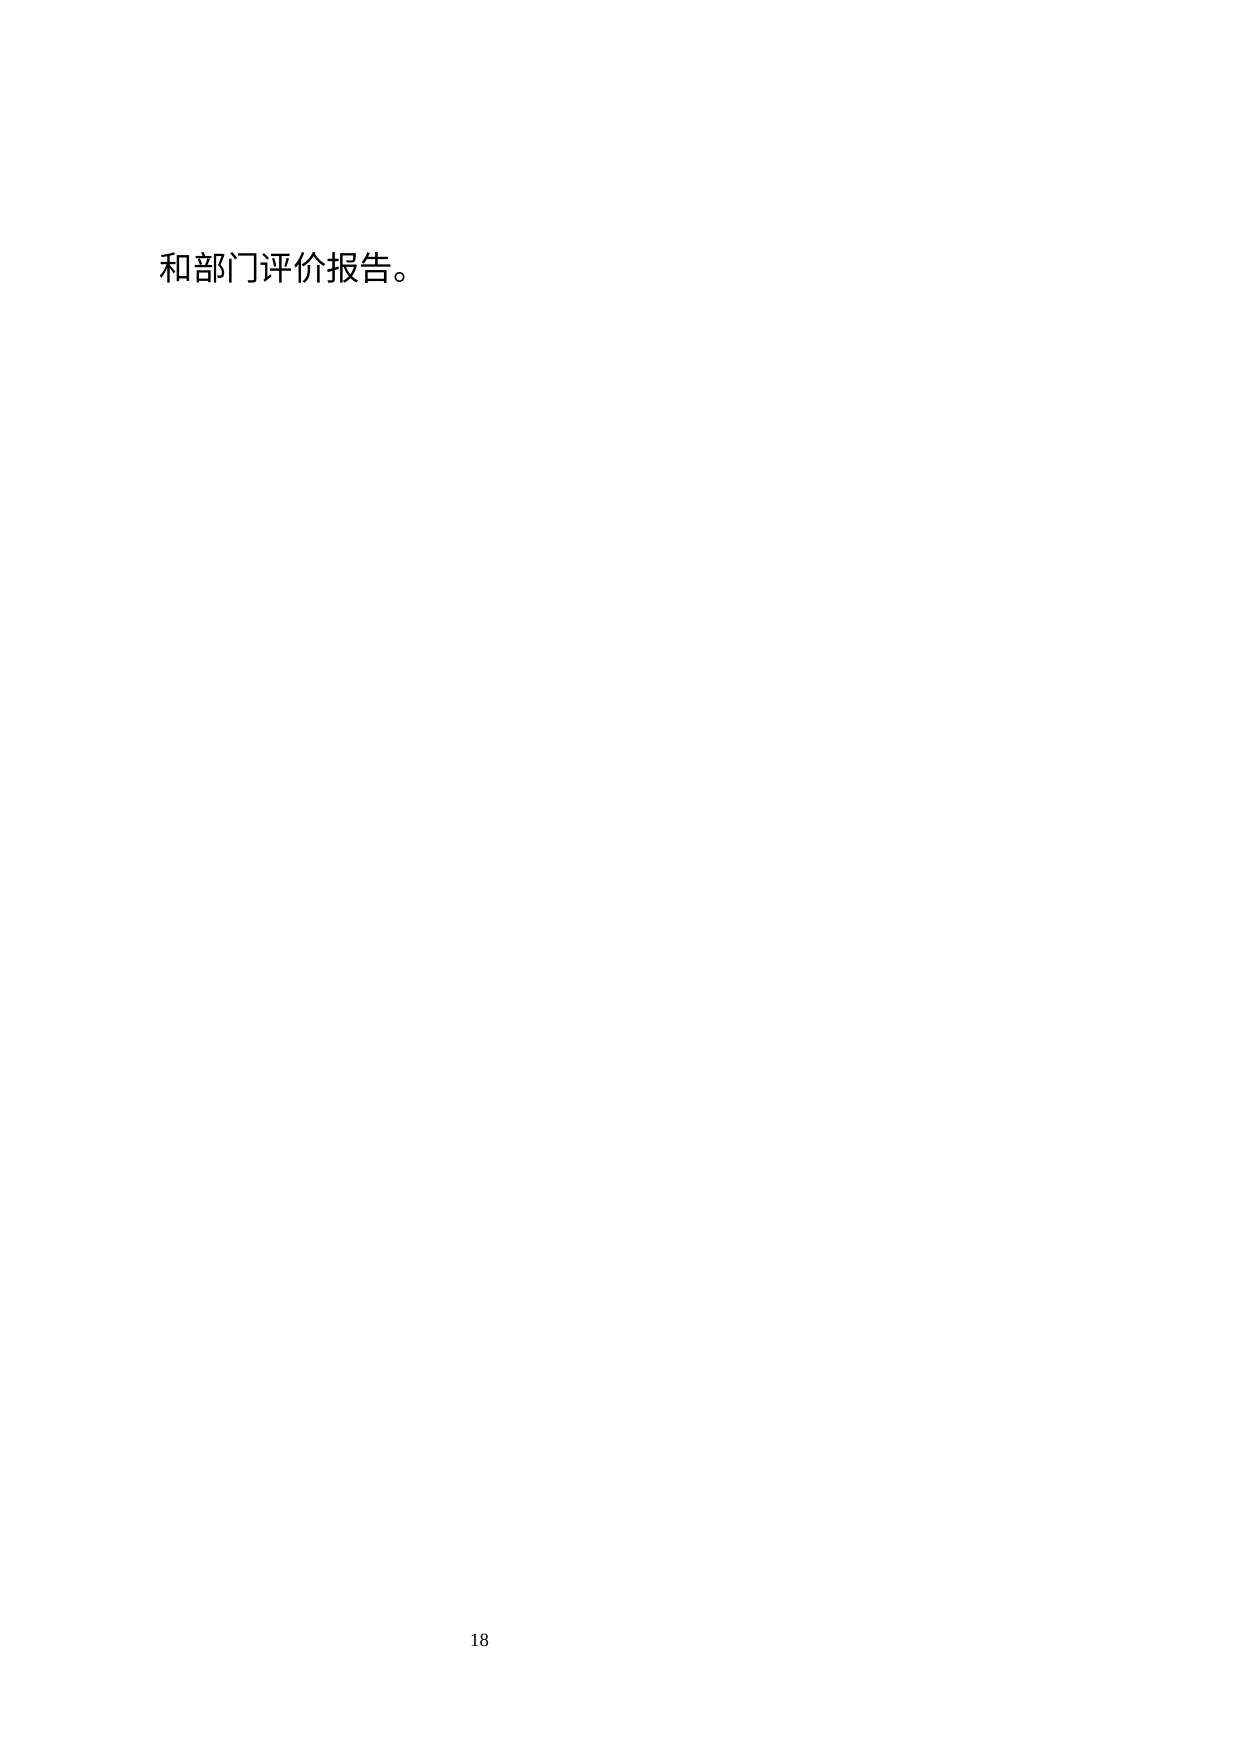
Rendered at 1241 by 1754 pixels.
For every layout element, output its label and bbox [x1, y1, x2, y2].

text [159, 233, 1081, 298]
